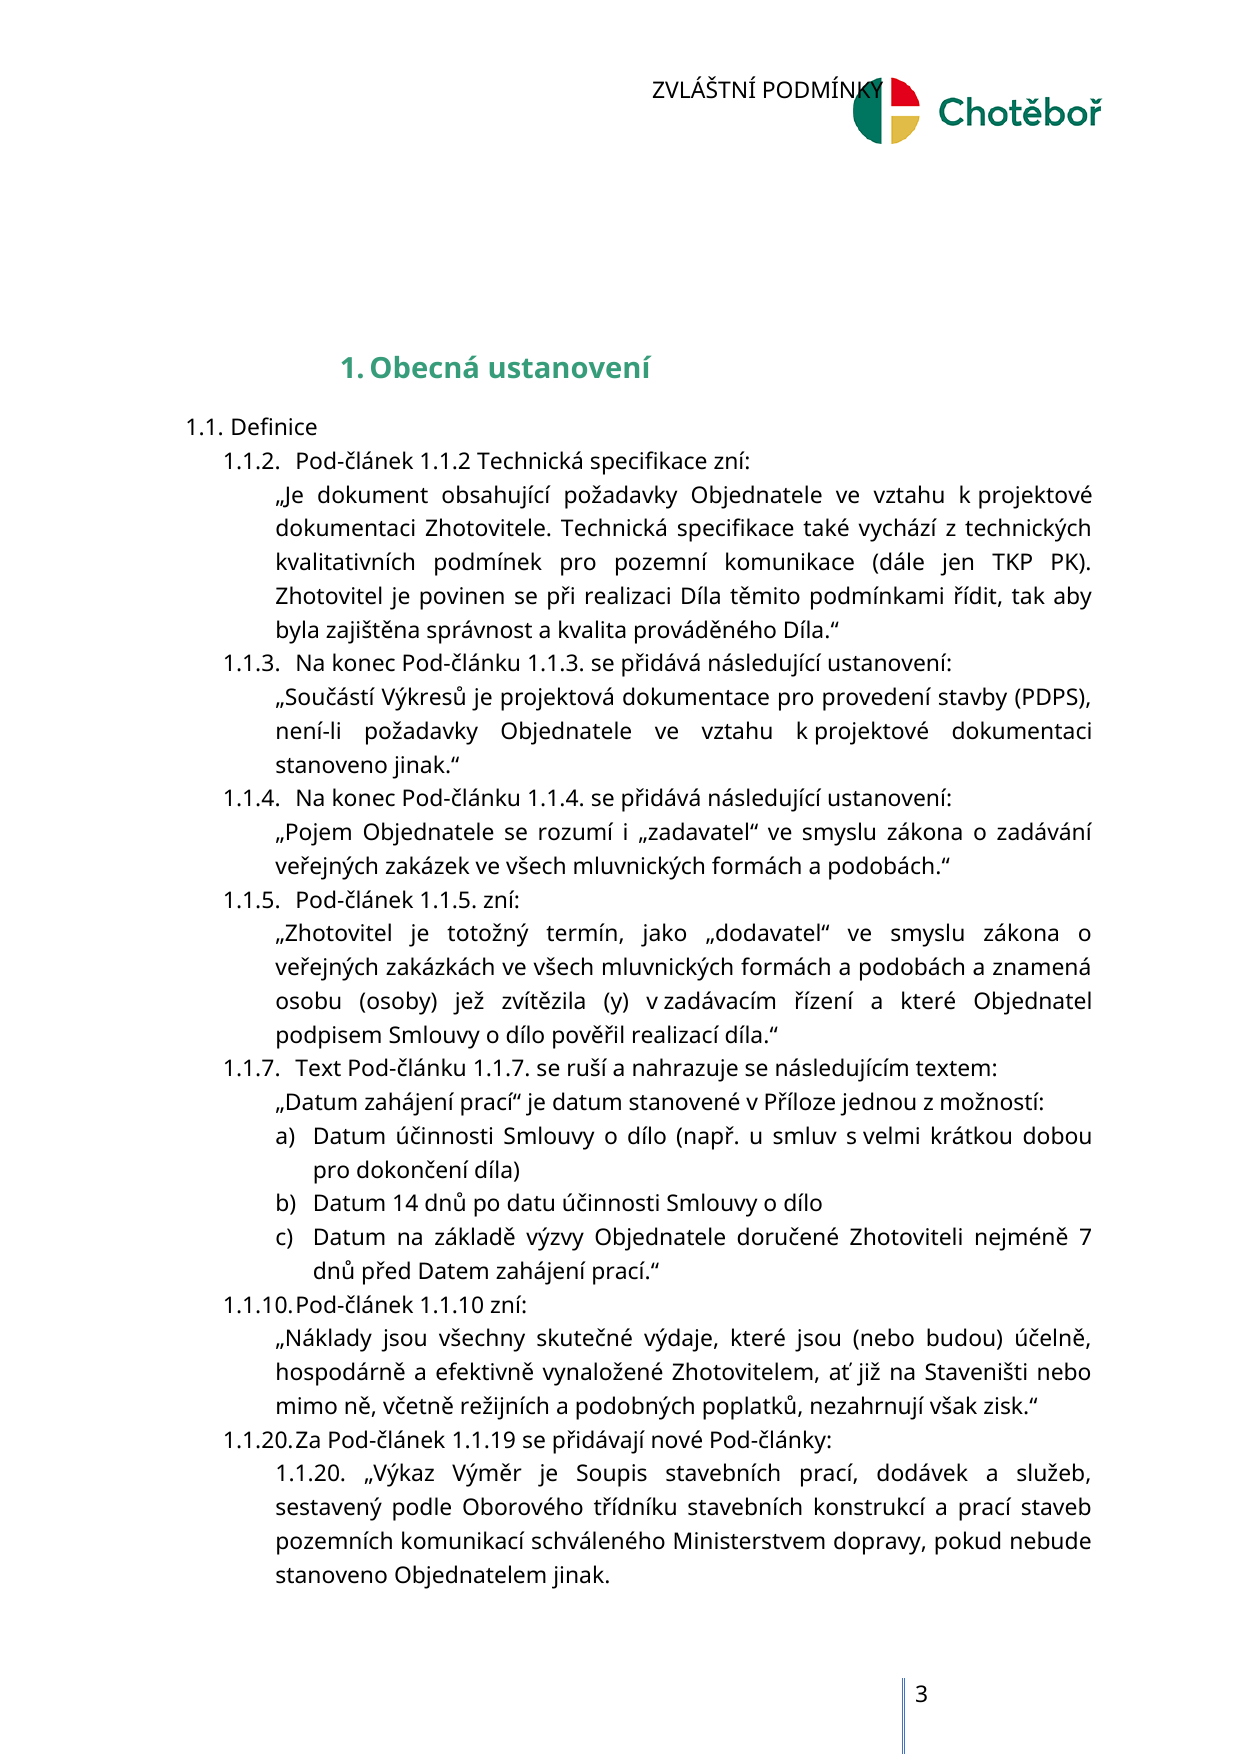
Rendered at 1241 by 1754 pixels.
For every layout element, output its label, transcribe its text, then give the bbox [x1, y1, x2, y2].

list Na konec Pod-článku 1.1.4. se přidává následující ustanovení: [223, 782, 1093, 814]
list Na konec Pod-článku 1.1.3. se přidává následující ustanovení: [223, 647, 1093, 679]
list „Součástí Výkresů je projektová dokumentace pro provedení stavby (PDPS), není-li požadavky Objednatele ve vztahu k projektové dokumentaci stanoveno jinak.“ [275, 681, 1093, 780]
list Za Pod-článek 1.1.19 se přidávají nové Pod-články: [223, 1424, 1093, 1455]
list „Pojem Objednatele se rozumí i „zadavatel“ ve smyslu zákona o zadávání veřejných zakázek ve všech mluvnických formách a podobách.“ [275, 816, 1093, 881]
list „Zhotovitel je totožný termín, jako „dodavatel“ ve smyslu zákona o veřejných zakázkách ve všech mluvnických formách a podobách a znamená osobu (osoby) jež zvítězila (y) v zadávacím řízení a které Objednatel podpisem Smlouvy o dílo pověřil realizací díla.“ [275, 917, 1093, 1050]
list Datum účinnosti Smlouvy o dílo (např. u smluv s velmi krátkou dobou pro dokončení díla) [275, 1120, 1093, 1185]
list „Datum zahájení prací“ je datum stanovené v Příloze jednou z možností: [275, 1086, 1093, 1117]
picture [846, 71, 1108, 147]
list Text Pod-článku 1.1.7. se ruší a nahrazuje se následujícím textem: [223, 1052, 1093, 1084]
list Pod-článek 1.1.10 zní: [223, 1289, 1093, 1320]
list „Je dokument obsahující požadavky Objednatele ve vztahu k projektové dokumentaci Zhotovitele. Technická specifikace také vychází z technických kvalitativních podmínek pro pozemní komunikace (dále jen TKP PK). Zhotovitel je povinen se při realizaci Díla těmito podmínkami řídit, tak aby byla zajištěna správnost a kvalita prováděného Díla.“ [275, 479, 1093, 645]
subtitle Definice [185, 411, 1093, 442]
list Pod-článek 1.1.2 Technická specifikace zní: [223, 445, 1093, 476]
list Obecná ustanovení [339, 347, 1093, 387]
list Pod-článek 1.1.5. zní: [223, 884, 1093, 915]
list 1.1.20. „Výkaz Výměr je Soupis stavebních prací, dodávek a služeb, sestavený podle Oborového třídníku stavebních konstrukcí a prací staveb pozemních komunikací schváleného Ministerstvem dopravy, pokud nebude stanoveno Objednatelem jinak. [275, 1457, 1093, 1590]
list Datum na základě výzvy Objednatele doručené Zhotoviteli nejméně 7 dnů před Datem zahájení prací.“ [275, 1221, 1093, 1286]
list „Náklady jsou všechny skutečné výdaje, které jsou (nebo budou) účelně, hospodárně a efektivně vynaložené Zhotovitelem, ať již na Staveništi nebo mimo ně, včetně režijních a podobných poplatků, nezahrnují však zisk.“ [275, 1322, 1093, 1421]
list Datum 14 dnů po datu účinnosti Smlouvy o dílo [275, 1187, 1093, 1219]
